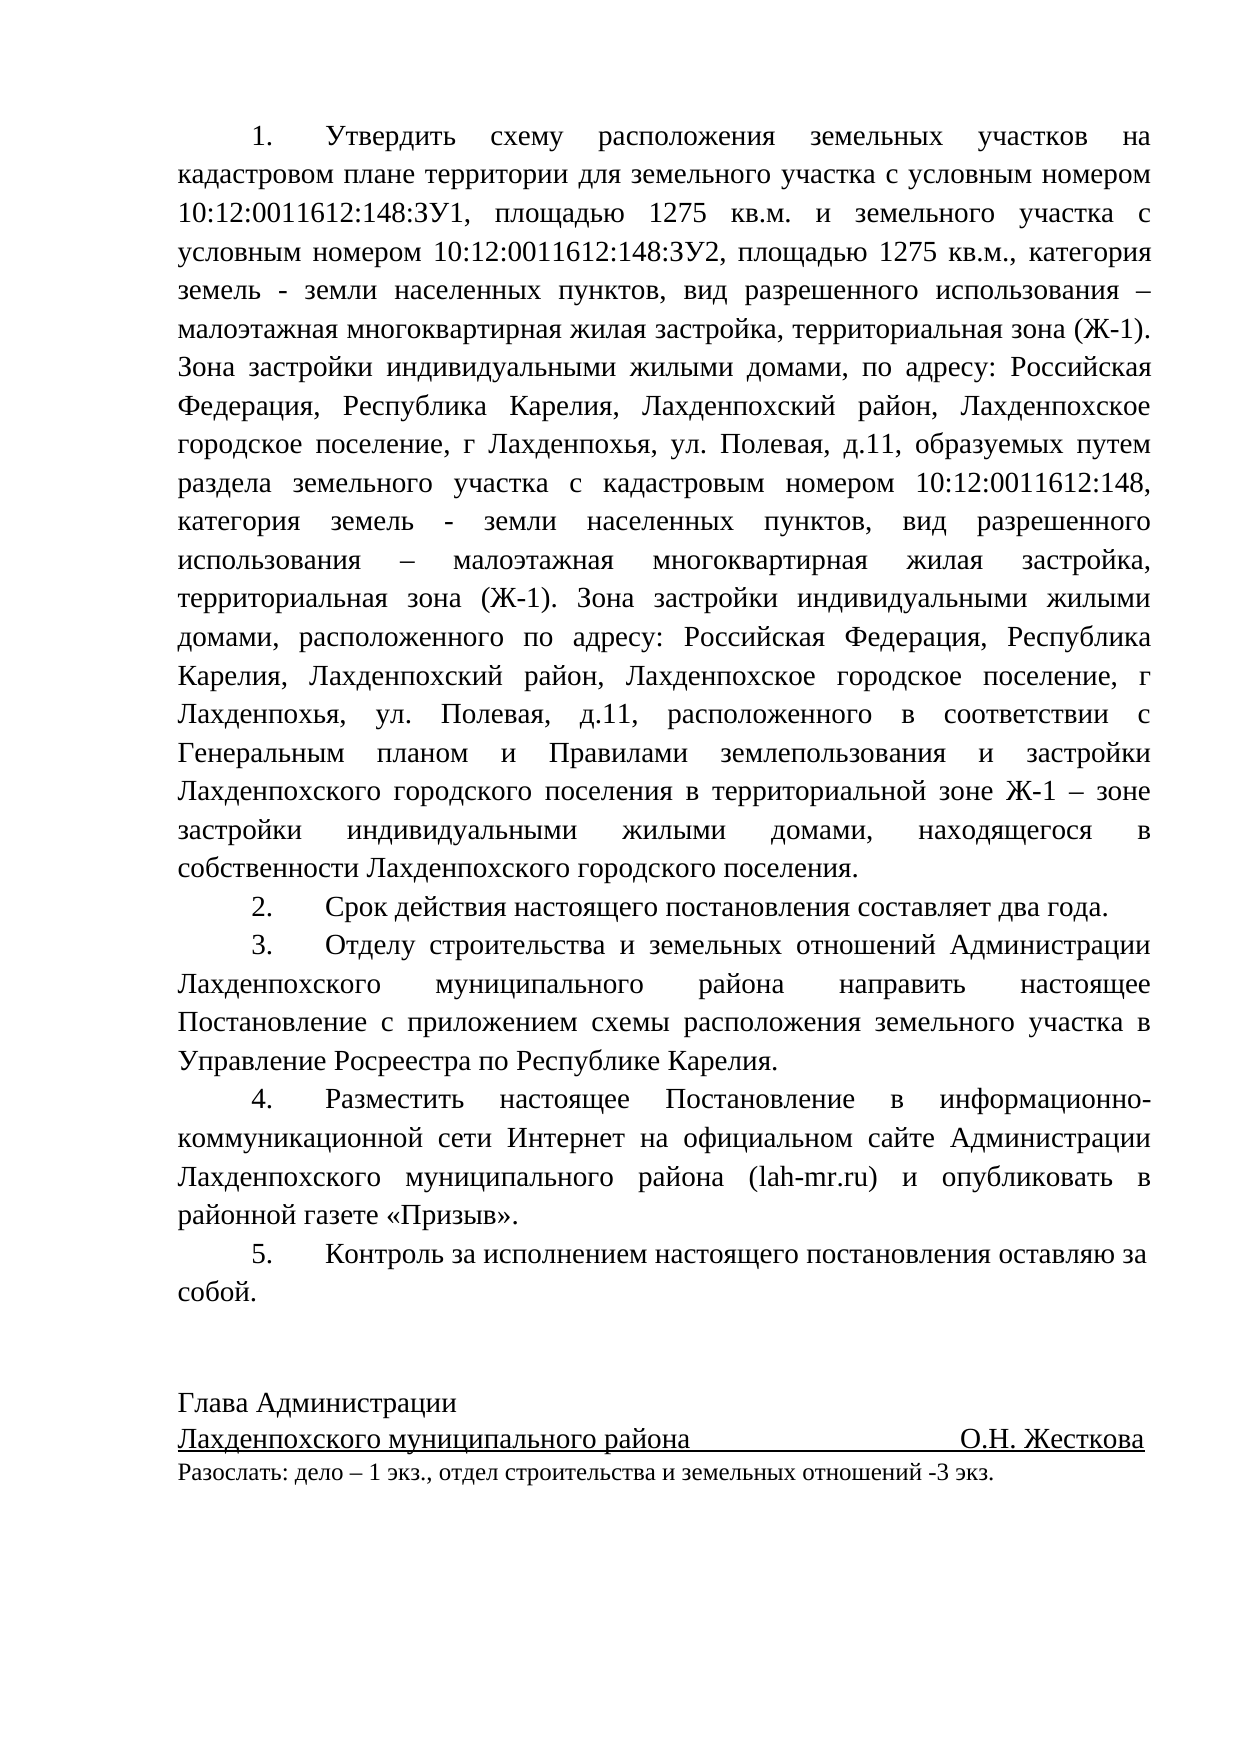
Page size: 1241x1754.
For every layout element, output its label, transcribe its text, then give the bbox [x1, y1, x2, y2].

list Отделу строительства и земельных отношений Администрации Лахденпохского муниципального района направить настоящее Постановление с приложением схемы расположения земельного участка в Управление Росреестра по Республике Карелия. [177, 927, 1152, 1077]
text 5. Контроль за исполнением настоящего постановления оставляю за собой. [177, 1236, 1152, 1308]
text Разослать: дело – 1 экз., отдел строительства и земельных отношений -3 экз. [177, 1457, 1152, 1486]
text Лахденпохского муниципального района О.Н. Жесткова [177, 1421, 1152, 1455]
text Глава Администрации [177, 1385, 1152, 1419]
list Утвердить схему расположения земельных участков на кадастровом плане территории для земельного участка с условным номером 10:12:0011612:148:ЗУ1, площадью 1275 кв.м. и земельного участка с условным номером 10:12:0011612:148:ЗУ2, площадью 1275 кв.м., категория земель - земли населенных пунктов, вид разрешенного использования – малоэтажная многоквартирная жилая застройка, территориальная зона (Ж-1). Зона застройки индивидуальными жилыми домами, по адресу: Российская Федерация, Республика Карелия, Лахденпохский район, Лахденпохское городское поселение, г Лахденпохья, ул. Полевая, д.11, образуемых путем раздела земельного участка с кадастровым номером 10:12:0011612:148, категория земель - земли населенных пунктов, вид разрешенного использования – малоэтажная многоквартирная жилая застройка, территориальная зона (Ж-1). Зона застройки индивидуальными жилыми домами, расположенного по адресу: Российская Федерация, Республика Карелия, Лахденпохский район, Лахденпохское городское поселение, г Лахденпохья, ул. Полевая, д.11, расположенного в соответствии с Генеральным планом и Правилами землепользования и застройки Лахденпохского городского поселения в территориальной зоне Ж-1 – зоне застройки индивидуальными жилыми домами, находящегося в собственности Лахденпохского городского поселения. [177, 118, 1152, 884]
list Срок действия настоящего постановления составляет два года. [177, 889, 1152, 922]
list Разместить настоящее Постановление в информационно-коммуникационной сети Интернет на официальном сайте Администрации Лахденпохского муниципального района (lah-mr.ru) и опубликовать в районной газете «Призыв». [177, 1082, 1152, 1231]
